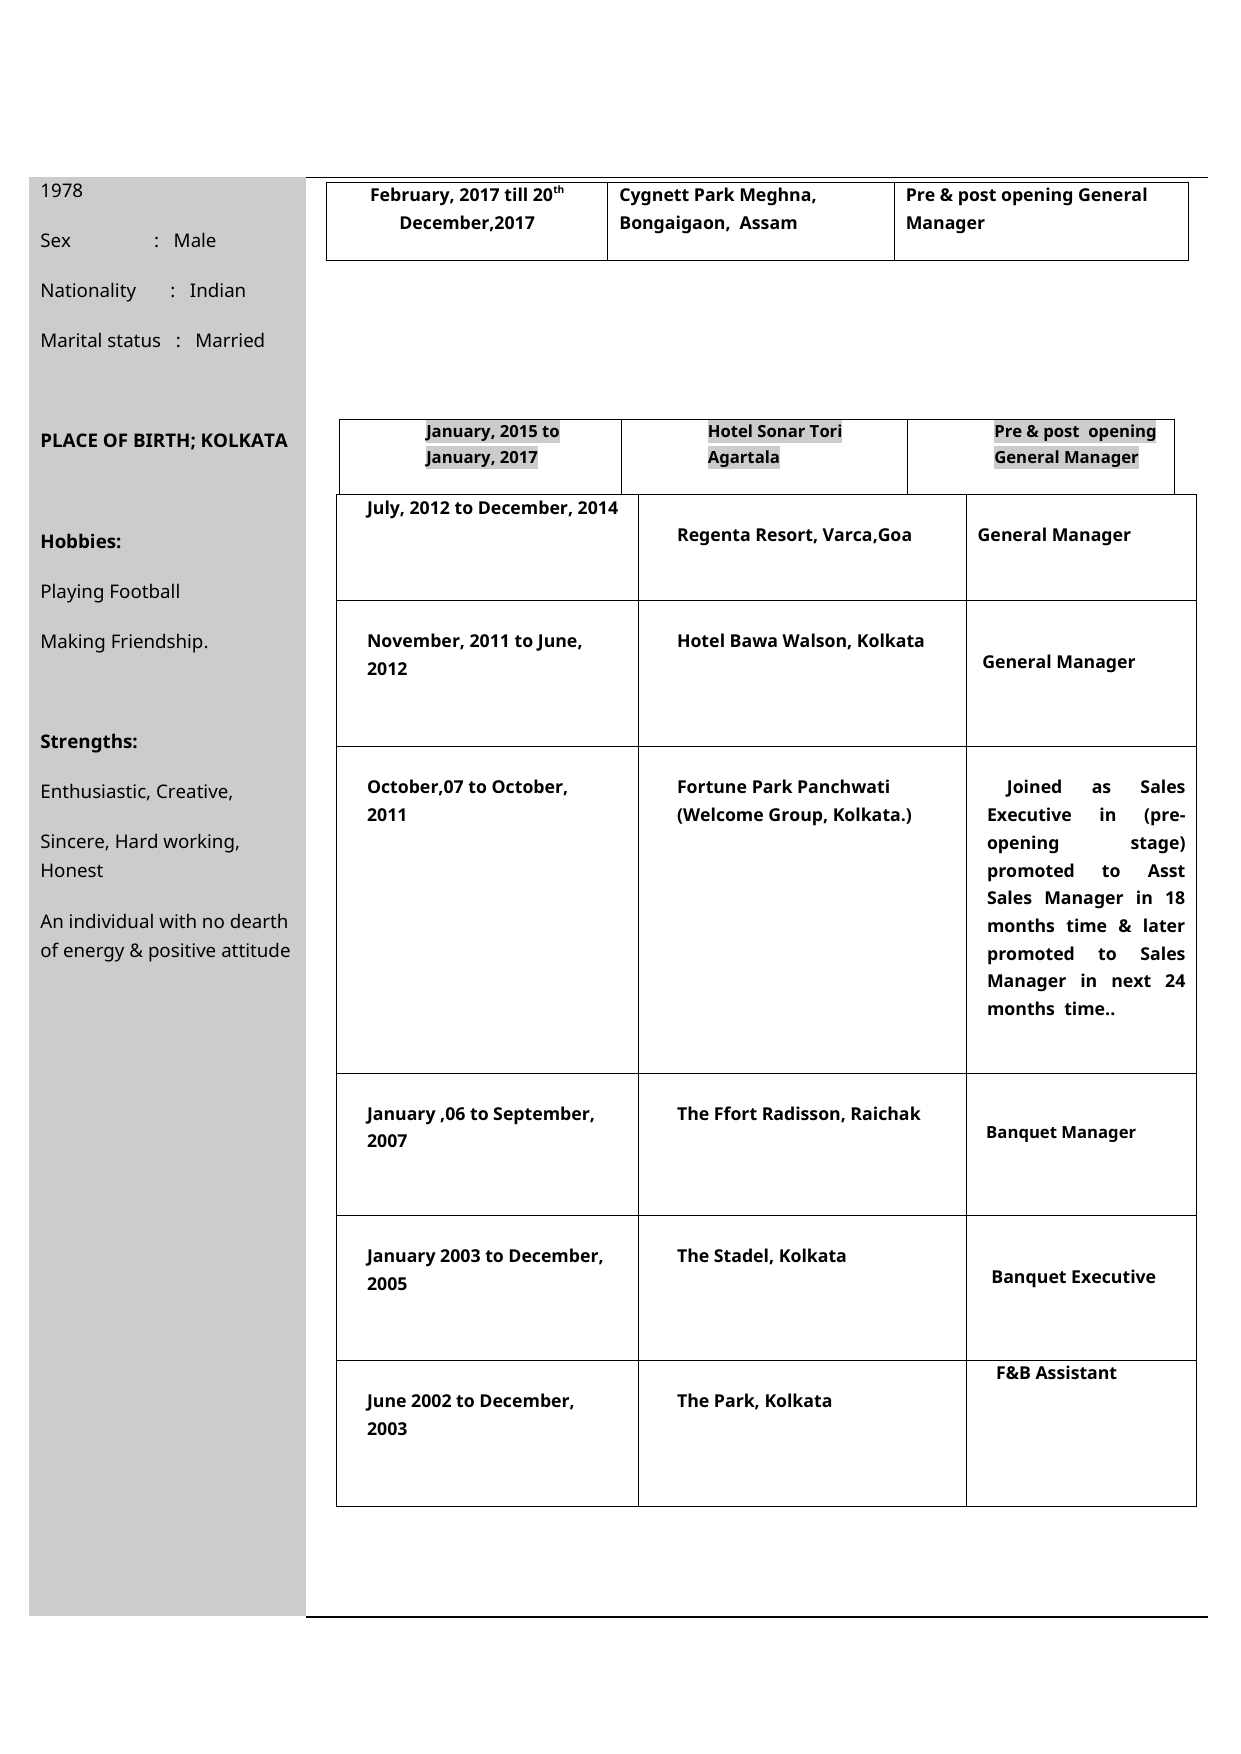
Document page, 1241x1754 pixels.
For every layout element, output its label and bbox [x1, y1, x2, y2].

table_header [29, 177, 306, 1616]
table_header [306, 178, 1208, 1616]
